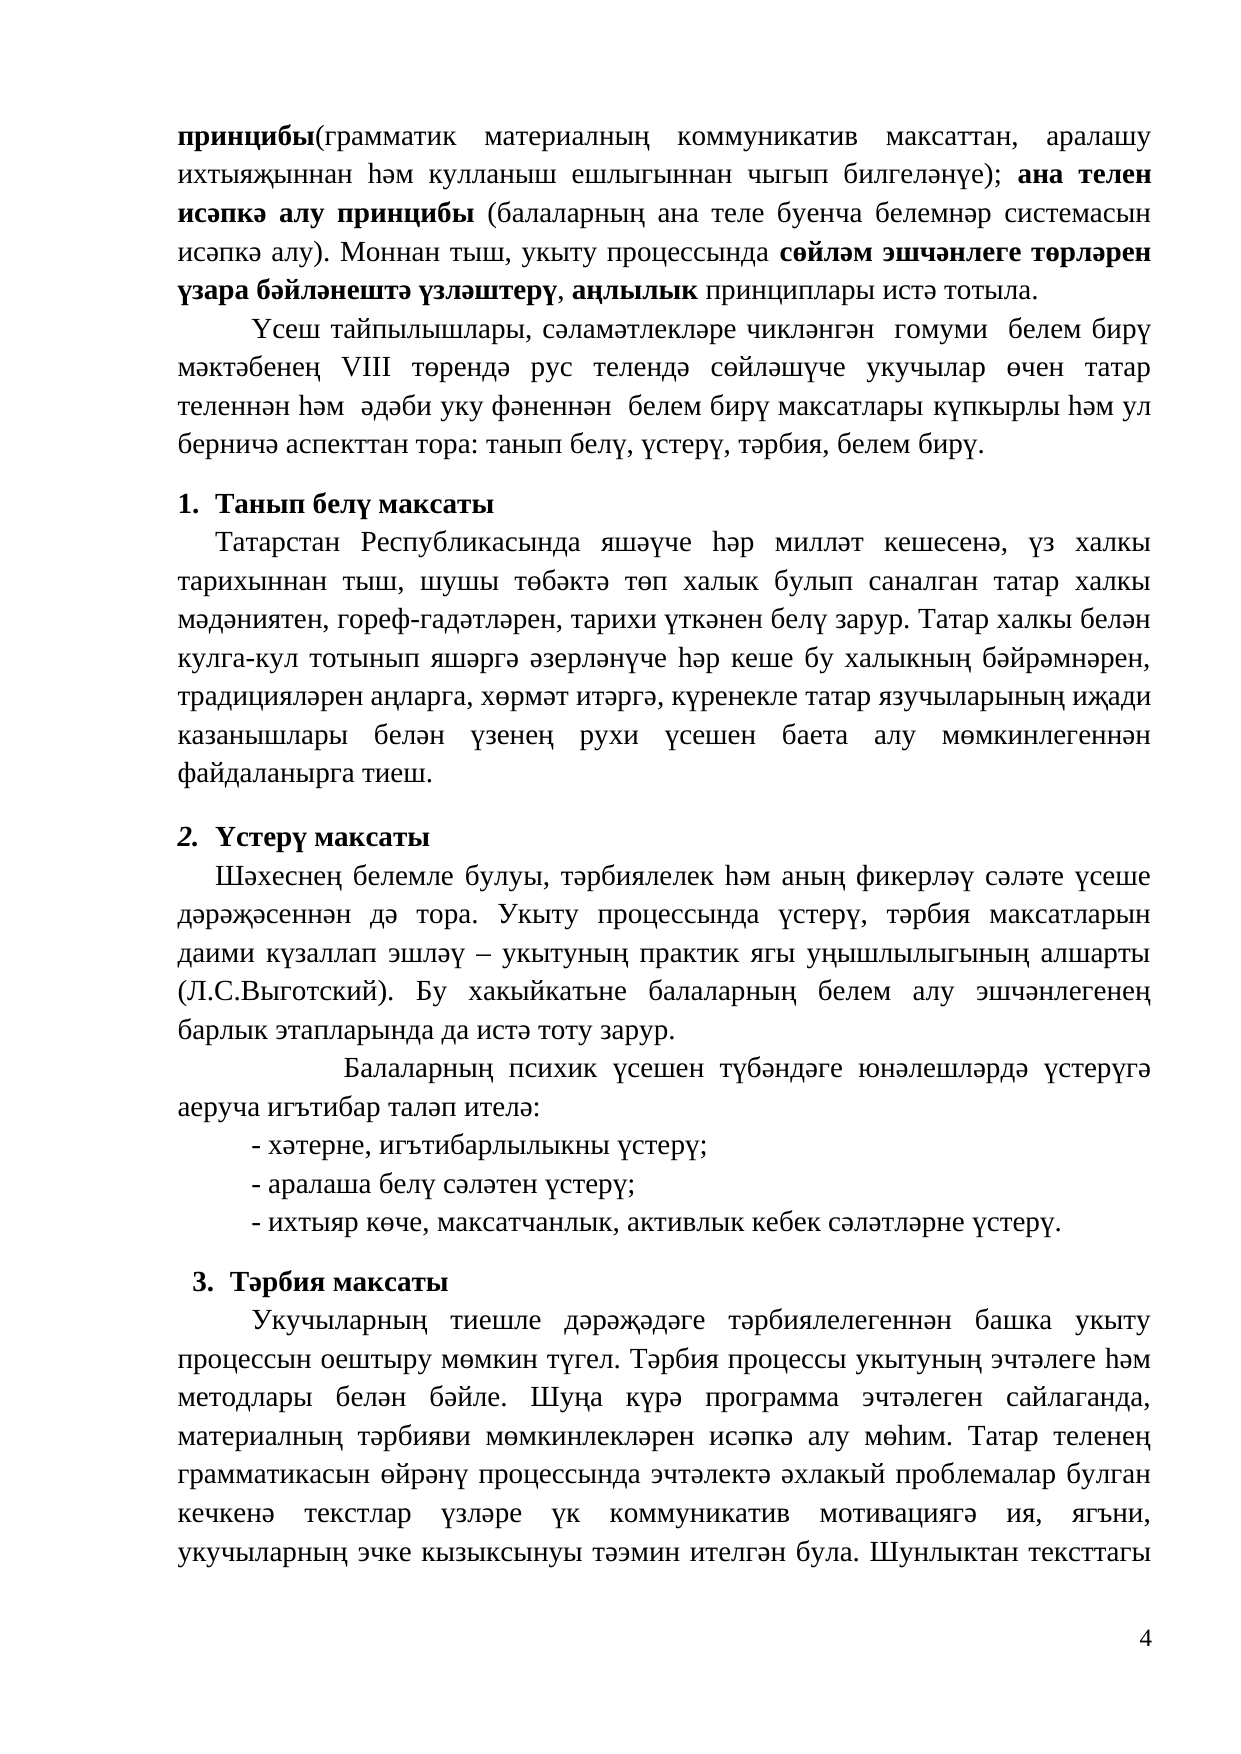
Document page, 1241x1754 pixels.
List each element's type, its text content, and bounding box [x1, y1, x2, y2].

text - аралаша белү сәләтен үстерү; [177, 1166, 1152, 1199]
list Тәрбия максаты [192, 1264, 1152, 1297]
text Үсеш тайпылышлары, сәламәтлекләре чикләнгән гомуми белем бирү мәктәбенең VIII төрендә рус телендә сөйләшүче укучылар өчен татар теленнән һәм әдәби уку фәненнән белем бирү максатлары күпкырлы һәм ул берничә аспекттан тора: танып белү, үстерү, тәрбия, белем бирү. [177, 311, 1152, 460]
list Танып белү максаты [177, 486, 1152, 519]
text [177, 1302, 1152, 1567]
list Үстерү максаты [177, 819, 1152, 853]
text - хәтерне, игътибарлылыкны үстерү; [177, 1127, 1152, 1161]
text Балаларның психик үсешен түбәндәге юнәлешләрдә үстерүгә аеруча игътибар таләп ителә: [177, 1050, 1152, 1122]
text Шәхеснең белемле булуы, тәрбиялелек һәм аның фикерләү сәләте үсеше дәрәҗәсеннән дә тора. Укыту процессында үстерү, тәрбия максатларын даими күзаллап эшләү – укытуның практик ягы уңышлылыгының алшарты (Л.С.Выготский). Бу хакыйкатьне балаларның белем алу эшчәнлегенең барлык этапларында да истә тоту зарур. [177, 858, 1152, 1045]
text Татарстан Республикасында яшәүче һәр милләт кешесенә, үз халкы тарихыннан тыш, шушы төбәктә төп халык булып саналган татар халкы мәдәниятен, гореф-гадәтләрен, тарихи үткәнен белү зарур. Татар халкы белән кулга-кул тотынып яшәргә әзерләнүче һәр кеше бу халыкның бәйрәмнәрен, традицияләрен аңларга, хөрмәт итәргә, күренекле татар язучыларының иҗади казанышлары белән үзенең рухи үсешен баета алу мөмкинлегеннән файдаланырга тиеш. [177, 524, 1152, 789]
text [177, 118, 1152, 306]
text - ихтыяр көче, максатчанлык, активлык кебек сәләтләрне үстерү. [177, 1204, 1152, 1238]
